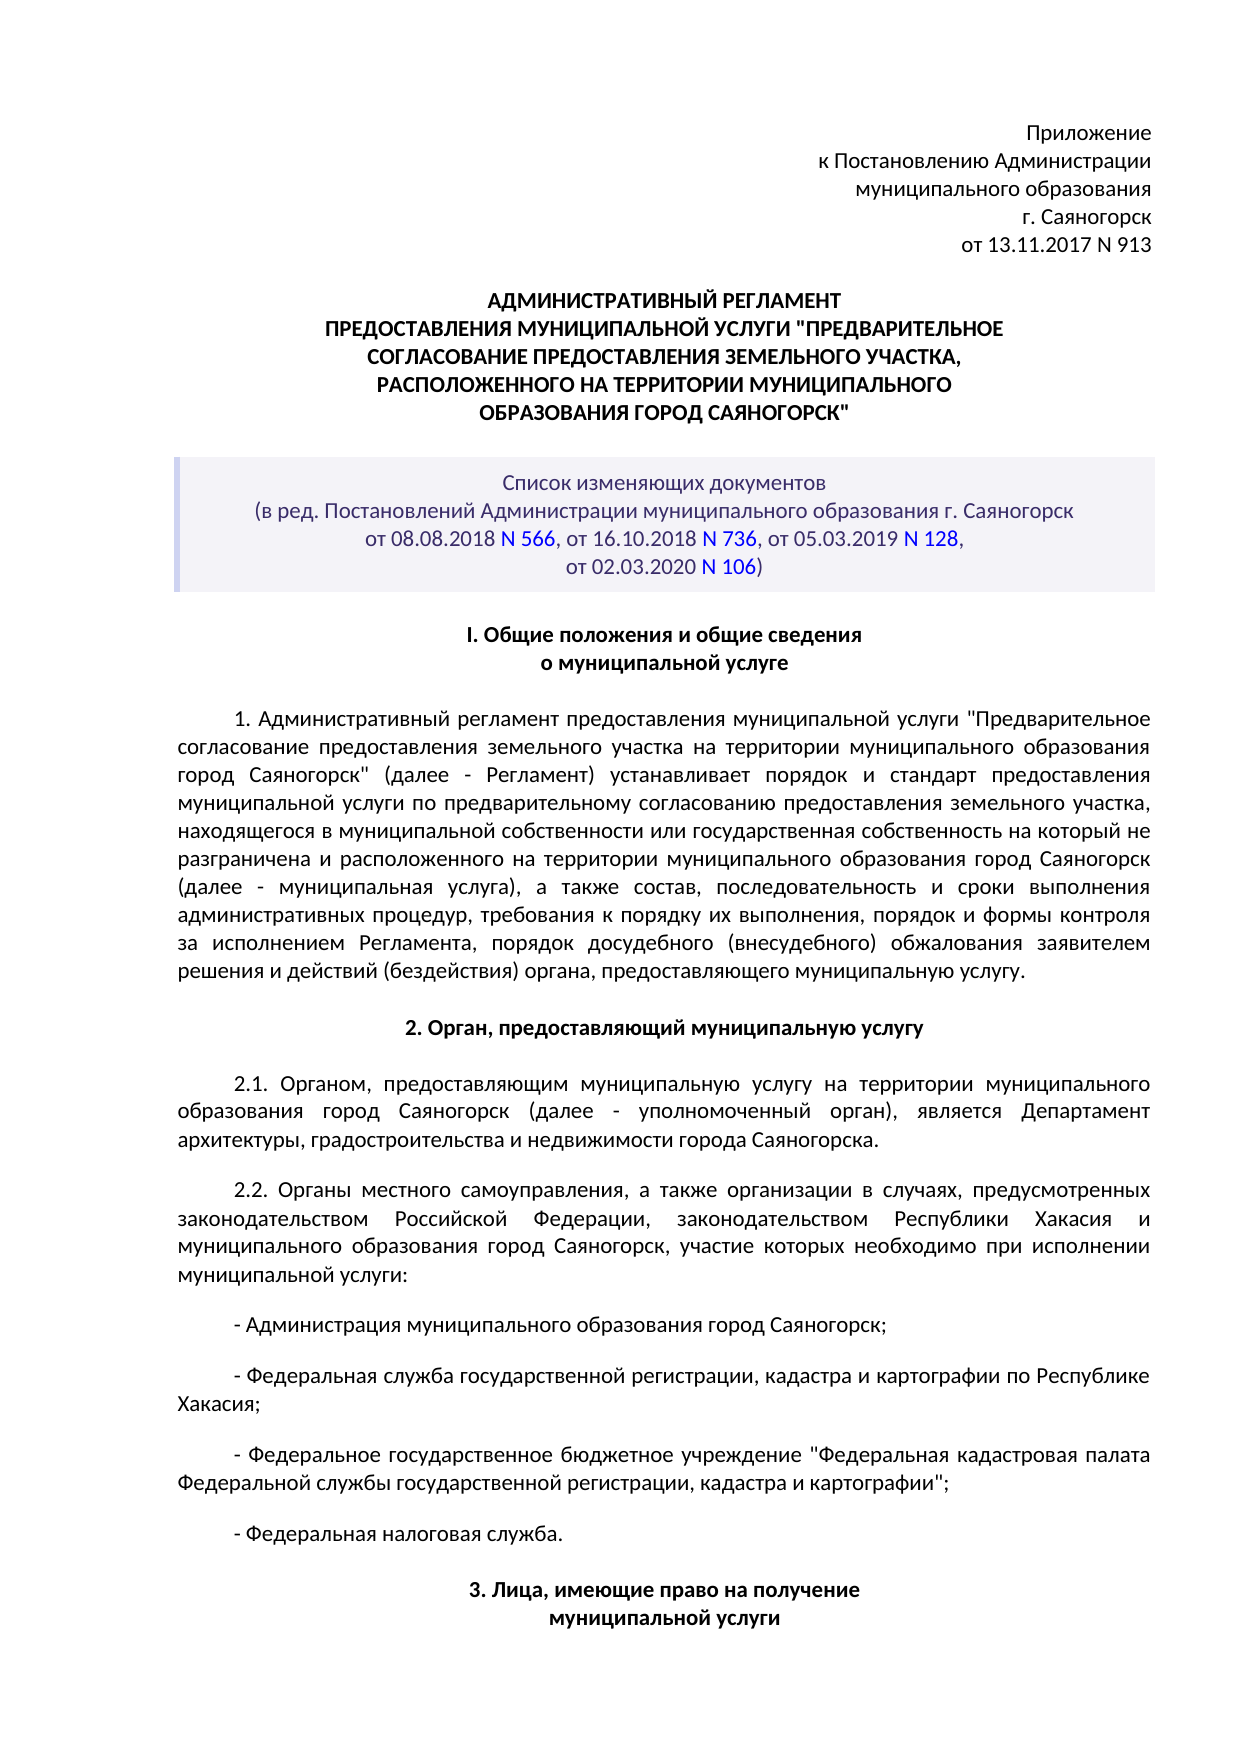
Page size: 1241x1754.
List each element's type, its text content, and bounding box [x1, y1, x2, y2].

text - Федеральная налоговая служба. [177, 1519, 1152, 1547]
text - Администрация муниципального образования город Саяногорск; [177, 1311, 1152, 1339]
text муниципального образования [177, 174, 1152, 202]
text от 13.11.2017 N 913 [177, 230, 1152, 258]
text к Постановлению Администрации [177, 146, 1152, 174]
text 2.1. Органом, предоставляющим муниципальную услугу на территории муниципального образования город Саяногорск (далее - уполномоченный орган), является Департамент архитектуры, градостроительства и недвижимости города Саяногорска. [177, 1069, 1152, 1153]
title ОБРАЗОВАНИЯ ГОРОД САЯНОГОРСК" [177, 398, 1152, 426]
table_header Список изменяющих документов (в ред. Постановлений Администрации муниципального образования г. Саяногорск от 08.08.2018 N 566, от 16.10.2018 N 736, от 05.03.2019 N 128, от 02.03.2020 N 106) [180, 457, 1149, 592]
title РАСПОЛОЖЕННОГО НА ТЕРРИТОРИИ МУНИЦИПАЛЬНОГО [177, 370, 1152, 398]
title I. Общие положения и общие сведения [177, 620, 1152, 648]
title о муниципальной услуге [177, 648, 1152, 676]
text г. Саяногорск [177, 202, 1152, 230]
text - Федеральное государственное бюджетное учреждение "Федеральная кадастровая палата Федеральной службы государственной регистрации, кадастра и картографии"; [177, 1441, 1152, 1497]
text - Федеральная служба государственной регистрации, кадастра и картографии по Республике Хакасия; [177, 1362, 1152, 1418]
text Приложение [177, 118, 1152, 146]
text 2.2. Органы местного самоуправления, а также организации в случаях, предусмотренных законодательством Российской Федерации, законодательством Республики Хакасия и муниципального образования город Саяногорск, участие которых необходимо при исполнении муниципальной услуги: [177, 1176, 1152, 1288]
title АДМИНИСТРАТИВНЫЙ РЕГЛАМЕНТ [177, 286, 1152, 314]
text 1. Административный регламент предоставления муниципальной услуги "Предварительное согласование предоставления земельного участка на территории муниципального образования город Саяногорск" (далее - Регламент) устанавливает порядок и стандарт предоставления муниципальной услуги по предварительному согласованию предоставления земельного участка, находящегося в муниципальной собственности или государственная собственность на который не разграничена и расположенного на территории муниципального образования город Саяногорск (далее - муниципальная услуга), а также состав, последовательность и сроки выполнения административных процедур, требования к порядку их выполнения, порядок и формы контроля за исполнением Регламента, порядок досудебного (внесудебного) обжалования заявителем решения и действий (бездействия) органа, предоставляющего муниципальную услугу. [177, 704, 1152, 984]
title СОГЛАСОВАНИЕ ПРЕДОСТАВЛЕНИЯ ЗЕМЕЛЬНОГО УЧАСТКА, [177, 342, 1152, 370]
title ПРЕДОСТАВЛЕНИЯ МУНИЦИПАЛЬНОЙ УСЛУГИ "ПРЕДВАРИТЕЛЬНОЕ [177, 314, 1152, 342]
title муниципальной услуги [177, 1603, 1152, 1632]
title 3. Лица, имеющие право на получение [177, 1576, 1152, 1603]
title 2. Орган, предоставляющий муниципальную услугу [177, 1013, 1152, 1041]
